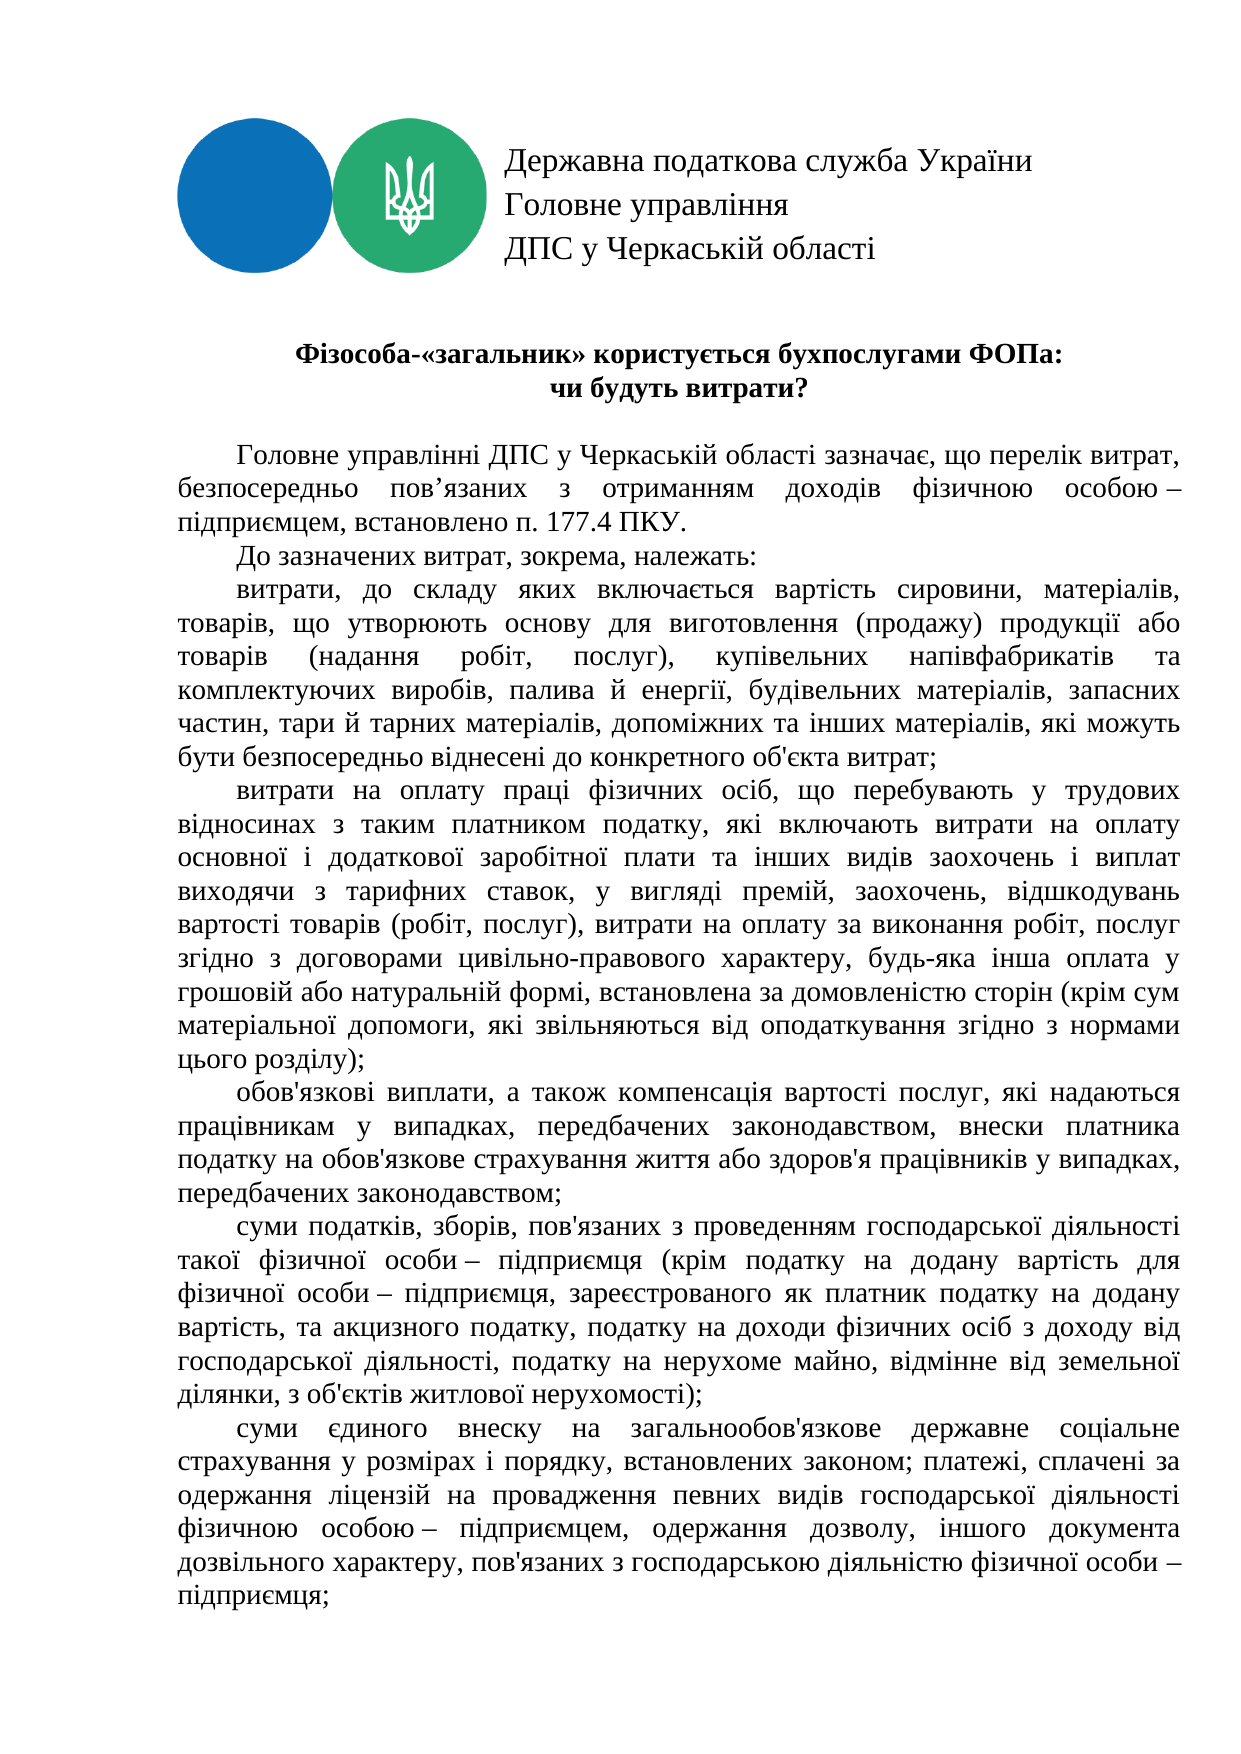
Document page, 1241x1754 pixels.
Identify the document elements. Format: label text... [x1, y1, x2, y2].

picture [177, 118, 487, 273]
list Фізособа-«загальник» користується бухпослугами ФОПа: [177, 336, 1181, 370]
text Головне управлінні ДПС у Черкаській області зазначає, що перелік витрат, безпосередньо пов’язаних з отриманням доходів фізичною особою – підприємцем, встановлено п. 177.4 ПКУ. [177, 437, 1181, 538]
text суми податків, зборів, пов'язаних з проведенням господарської діяльності такої фізичної особи – підприємця (крім податку на додану вартість для фізичної особи – підприємця, зареєстрованого як платник податку на додану вартість, та акцизного податку, податку на доходи фізичних осіб з доходу від господарської діяльності, податку на нерухоме майно, відмінне від земельної ділянки, з об'єктів житлової нерухомості); [177, 1208, 1181, 1410]
text обов'язкові виплати, а також компенсація вартості послуг, які надаються працівникам у випадках, передбачених законодавством, внески платника податку на обов'язкове страхування життя або здоров'я працівників у випадках, передбачених законодавством; [177, 1074, 1181, 1208]
text До зазначених витрат, зокрема, належать: [177, 538, 1181, 571]
text суми єдиного внеску на загальнообов'язкове державне соціальне страхування у розмірах і порядку, встановлених законом; платежі, сплачені за одержання ліцензій на провадження певних видів господарської діяльності фізичною особою – підприємцем, одержання дозволу, іншого документа дозвільного характеру, пов'язаних з господарською діяльністю фізичної особи – підприємця; [177, 1410, 1181, 1611]
text витрати на оплату праці фізичних осіб, що перебувають у трудових відносинах з таким платником податку, які включають витрати на оплату основної і додаткової заробітної плати та інших видів заохочень і виплат виходячи з тарифних ставок, у вигляді премій, заохочень, відшкодувань вартості товарів (робіт, послуг), витрати на оплату за виконання робіт, послуг згідно з договорами цивільно-правового характеру, будь-яка інша оплата у грошовій або натуральній формі, встановлена за домовленістю сторін (крім сум матеріальної допомоги, які звільняються від оподаткування згідно з нормами цього розділу); [177, 772, 1181, 1074]
list чи будуть витрати? [177, 370, 1181, 403]
text витрати, до складу яких включається вартість сировини, матеріалів, товарів, що утворюють основу для виготовлення (продажу) продукції або товарів (надання робіт, послуг), купівельних напівфабрикатів та комплектуючих виробів, палива й енергії, будівельних матеріалів, запасних частин, тари й тарних матеріалів, допоміжних та інших матеріалів, які можуть бути безпосередньо віднесені до конкретного об'єкта витрат; [177, 571, 1181, 772]
